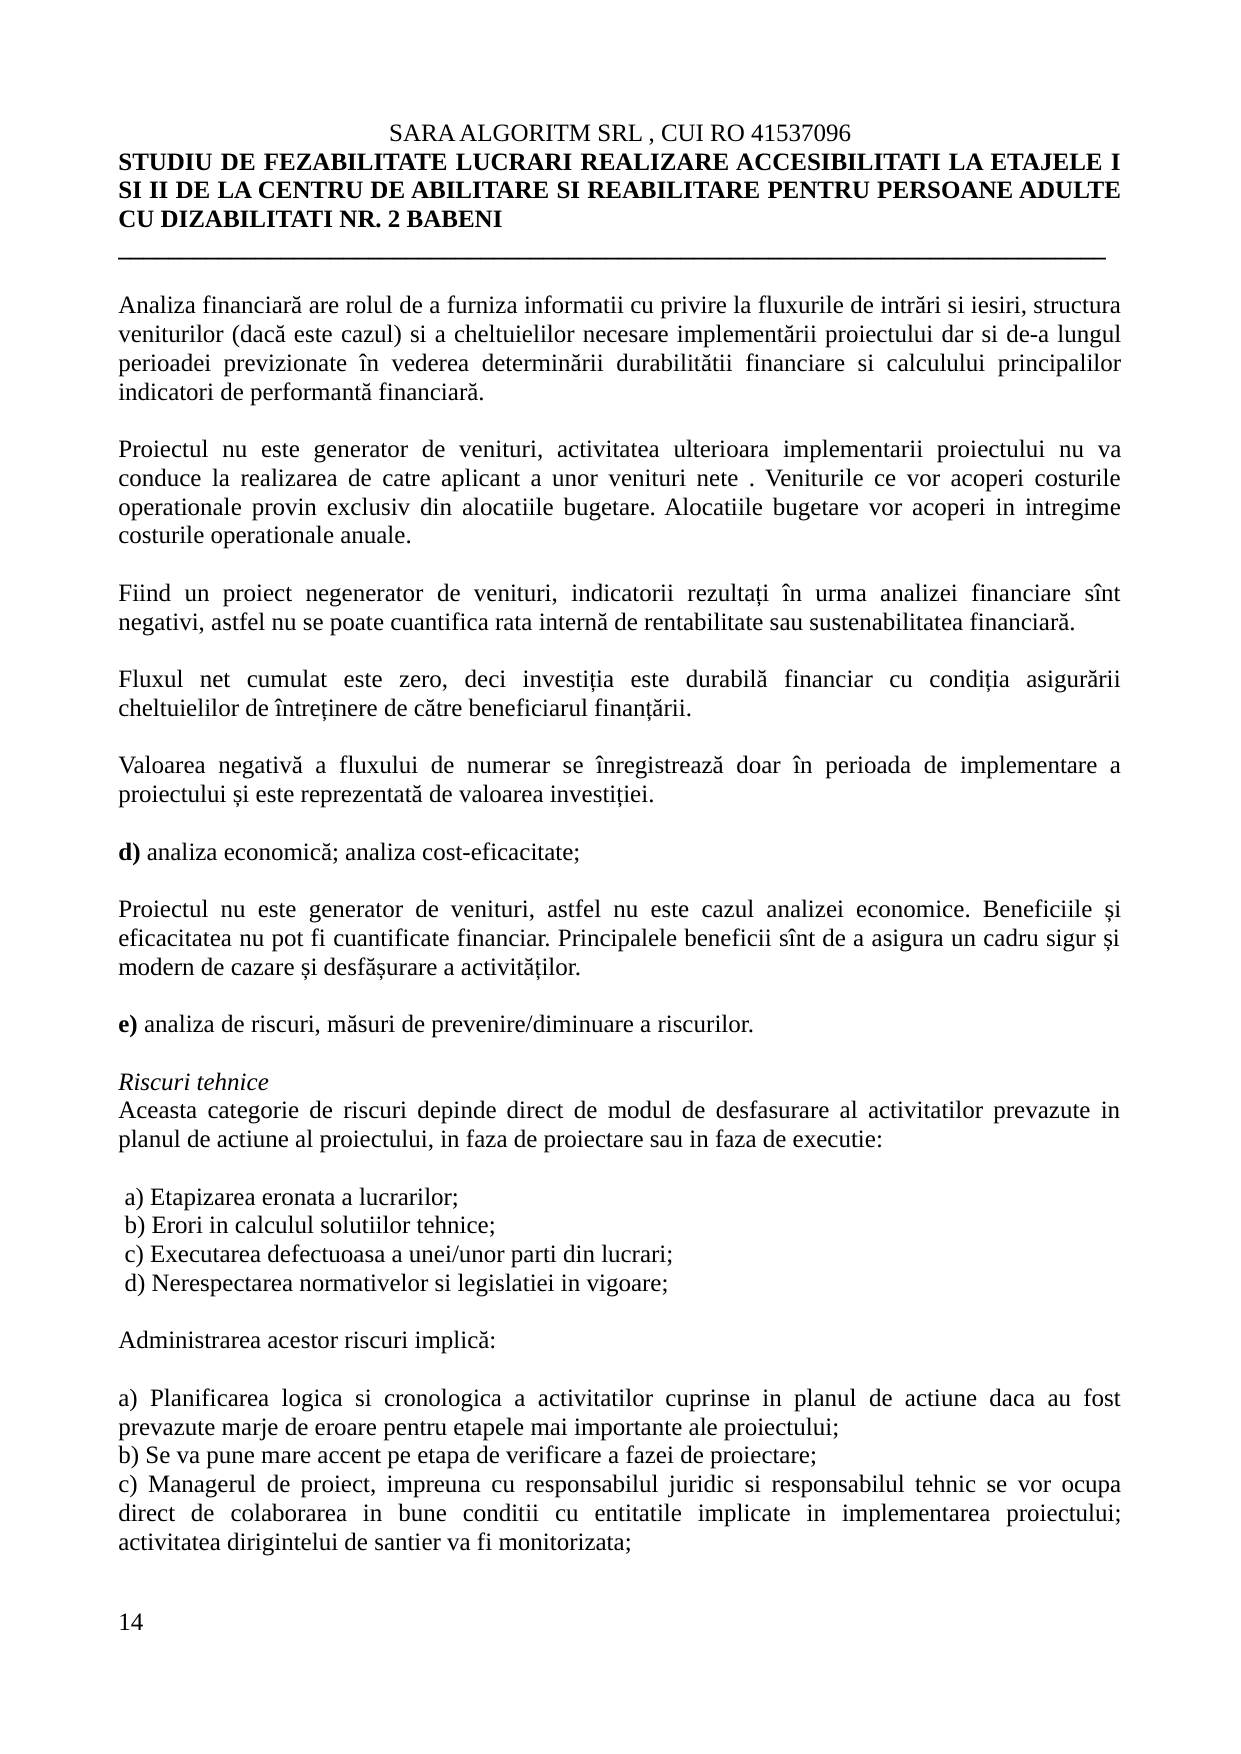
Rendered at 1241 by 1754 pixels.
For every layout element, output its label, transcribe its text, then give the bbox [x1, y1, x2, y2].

text b) Erori in calculul solutiilor tehnice; [118, 1211, 1122, 1239]
text c) Executarea defectuoasa a unei/unor parti din lucrari; [118, 1239, 1122, 1268]
text d) analiza economică; analiza cost-eficacitate; [118, 837, 1122, 866]
text b) Se va pune mare accent pe etapa de verificare a fazei de proiectare; [118, 1441, 1122, 1469]
text Administrarea acestor riscuri implică: [118, 1326, 1122, 1354]
text Proiectul nu este generator de venituri, activitatea ulterioara implementarii proiectului nu va conduce la realizarea de catre aplicant a unor venituri nete . Veniturile ce vor acoperi costurile operationale provin exclusiv din alocatiile bugetare. Alocatiile bugetare vor acoperi in intregime costurile operationale anuale. [118, 434, 1122, 549]
text Analiza financiară are rolul de a furniza informatii cu privire la fluxurile de intrări si iesiri, structura veniturilor (dacă este cazul) si a cheltuielilor necesare implementării proiectului dar si de-a lungul perioadei previzionate în vederea determinării durabilitătii financiare si calculului principalilor indicatori de performantă financiară. [118, 291, 1122, 406]
text Riscuri tehnice [118, 1067, 1122, 1096]
text a) Etapizarea eronata a lucrarilor; [118, 1182, 1122, 1211]
text Valoarea negativă a fluxului de numerar se înregistrează doar în perioada de implementare a proiectului și este reprezentată de valoarea investiției. [118, 751, 1122, 808]
text d) Nerespectarea normativelor si legislatiei in vigoare; [118, 1268, 1122, 1297]
text Aceasta categorie de riscuri depinde direct de modul de desfasurare al activitatilor prevazute in planul de actiune al proiectului, in faza de proiectare sau in faza de executie: [118, 1096, 1122, 1153]
text c) Managerul de proiect, impreuna cu responsabilul juridic si responsabilul tehnic se vor ocupa direct de colaborarea in bune conditii cu entitatile implicate in implementarea proiectului; activitatea dirigintelui de santier va fi monitorizata; [118, 1469, 1122, 1556]
text Fluxul net cumulat este zero, deci investiția este durabilă financiar cu condiția asigurării cheltuielilor de întreținere de către beneficiarul finanțării. [118, 664, 1122, 722]
text e) analiza de riscuri, măsuri de prevenire/diminuare a riscurilor. [118, 1009, 1122, 1038]
text Fiind un proiect negenerator de venituri, indicatorii rezultați în urma analizei financiare sînt negativi, astfel nu se poate cuantifica rata internă de rentabilitate sau sustenabilitatea financiară. [118, 578, 1122, 636]
text a) Planificarea logica si cronologica a activitatilor cuprinse in planul de actiune daca au fost prevazute marje de eroare pentru etapele mai importante ale proiectului; [118, 1383, 1122, 1441]
text Proiectul nu este generator de venituri, astfel nu este cazul analizei economice. Beneficiile și eficacitatea nu pot fi cuantificate financiar. Principalele beneficii sînt de a asigura un cadru sigur și modern de cazare și desfășurare a activităților. [118, 894, 1122, 981]
